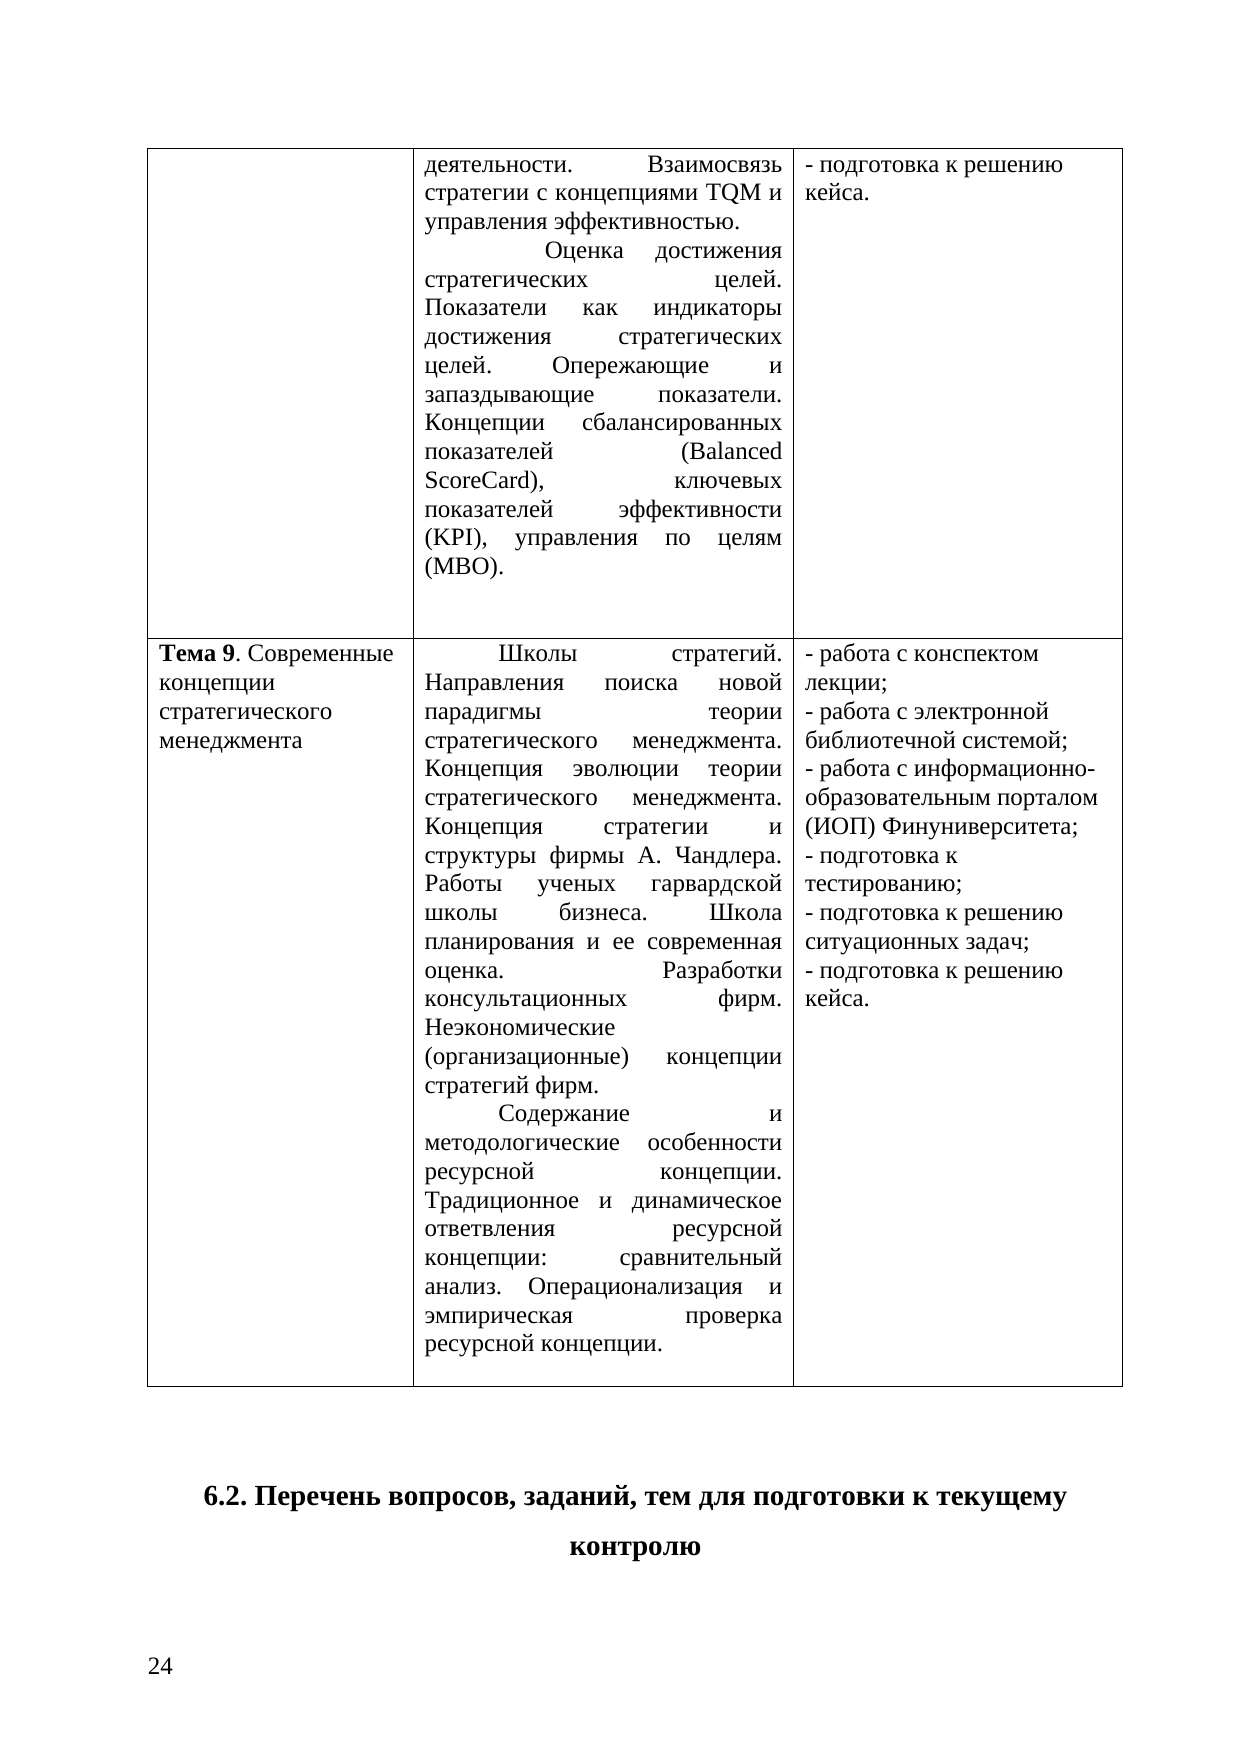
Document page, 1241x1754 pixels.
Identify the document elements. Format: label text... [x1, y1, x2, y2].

subtitle 6.2. Перечень вопросов, заданий, тем для подготовки к текущему контролю [148, 1478, 1123, 1562]
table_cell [414, 149, 793, 637]
table_cell Тема 9. Современные концепции стратегического менеджмента [148, 639, 413, 1386]
table_cell Школы стратегий. Направления поиска новой парадигмы теории стратегического менеджмента. Концепция эволюции теории стратегического менеджмента. Концепция стратегии и структуры фирмы А. Чандлера. Работы ученых гарвардской школы бизнеса. Школа планирования и ее современная оценка. Разработки консультационных фирм. Неэкономические (организационные) концепции стратегий фирм. Содержание и методологические особенности ресурсной концепции. Традиционное и динамическое ответвления ресурсной концепции: сравнительный анализ. Операционализация и эмпирическая проверка ресурсной концепции. [414, 639, 793, 1386]
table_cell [148, 149, 413, 637]
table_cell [794, 149, 1122, 637]
